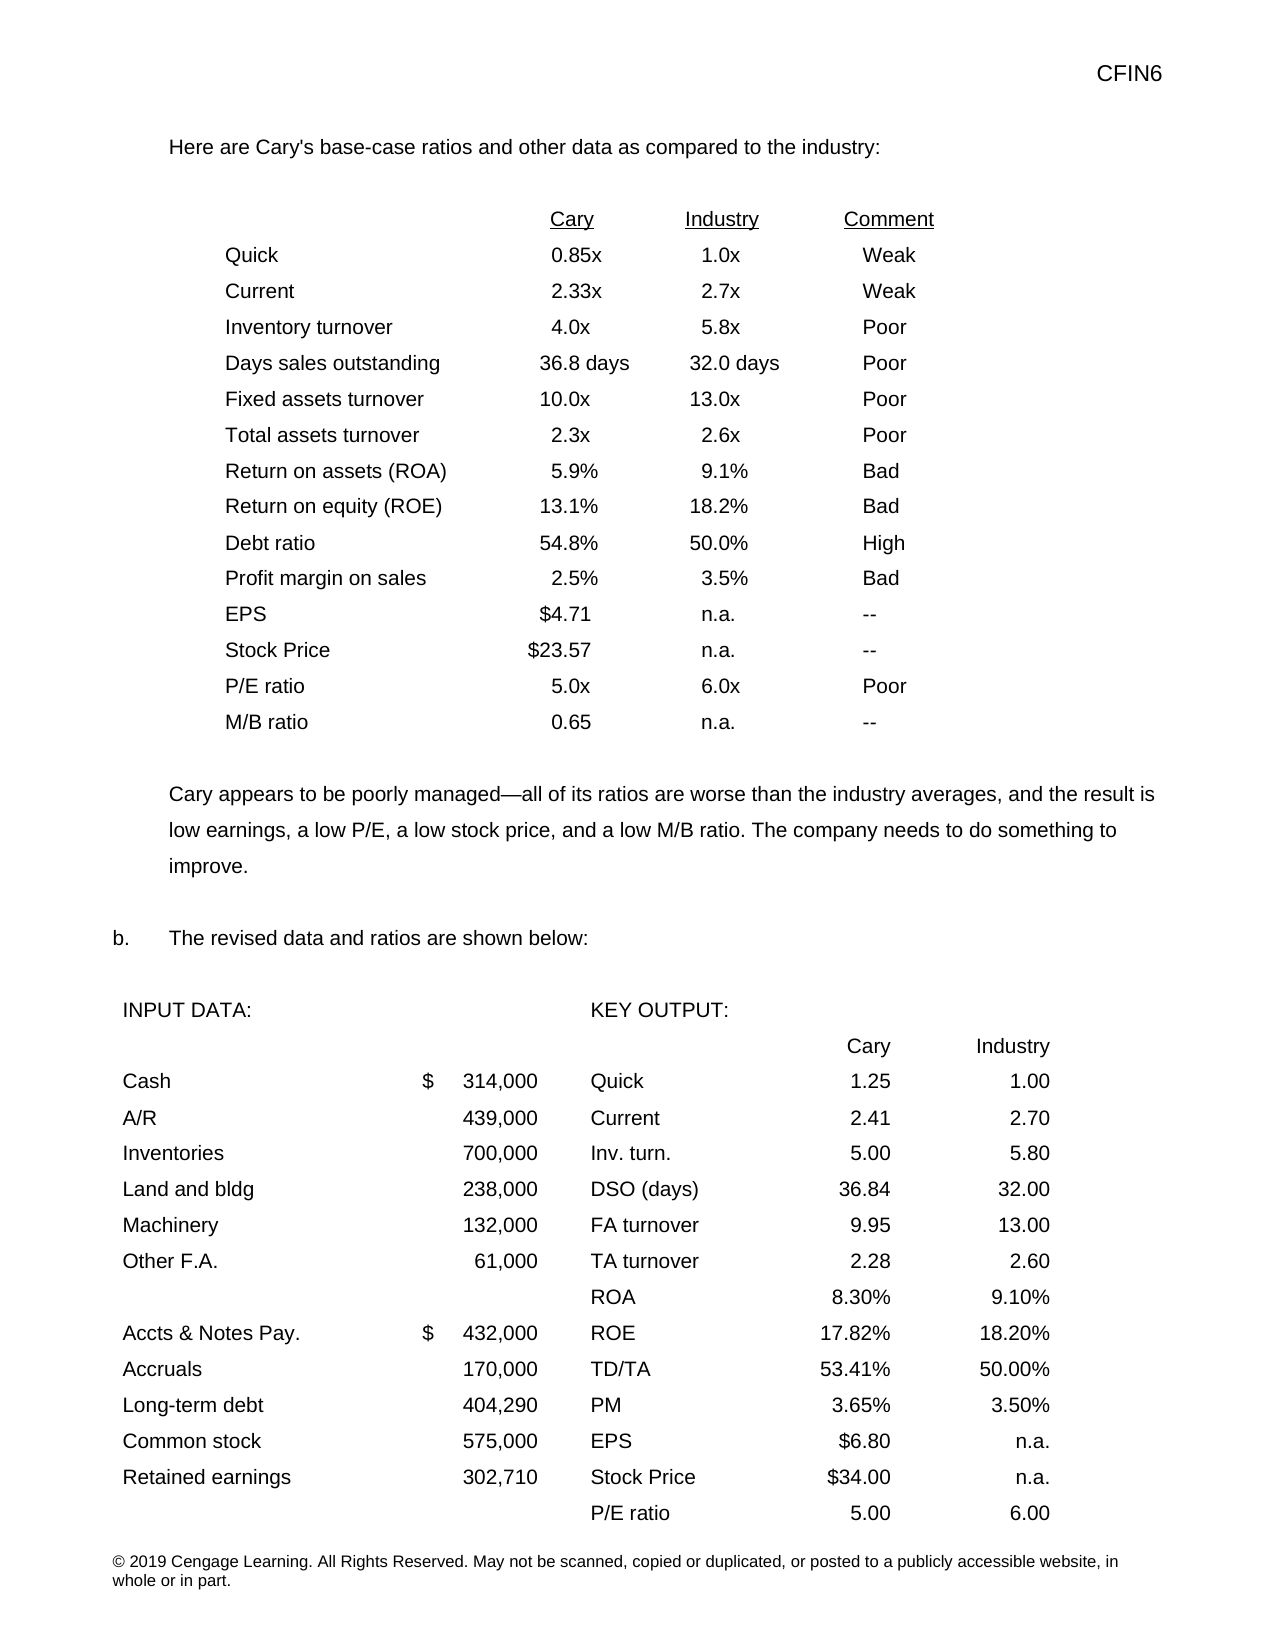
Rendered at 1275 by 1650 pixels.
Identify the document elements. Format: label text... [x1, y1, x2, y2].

text Cary appears to be poorly managed—all of its ratios are worse than the industry averages, and the result is low earnings, a low P/E, a low stock price, and a low M/B ratio. The company needs to do something to improve. [112, 782, 1162, 878]
text Inventory turnover 4.0x 5.8x Poor [112, 315, 1155, 339]
text M/B ratio 0.65 n.a. -- [112, 710, 1155, 734]
text Machinery 132,000 FA turnover 9.95 13.00 [122, 1213, 1162, 1237]
text Debt ratio 54.8% 50.0% High [112, 530, 1155, 554]
text Quick 0.85x 1.0x Weak [112, 243, 1155, 267]
text INPUT DATA: KEY OUTPUT: [122, 997, 1162, 1021]
text Stock Price $23.57 n.a. -- [112, 638, 1155, 662]
text Cash $ 314,000 Quick 1.25 1.00 [122, 1069, 1162, 1093]
text Accruals 170,000 TD/TA 53.41% 50.00% [122, 1357, 1162, 1381]
text Cary Industry [122, 1033, 1162, 1057]
text Accts & Notes Pay. $ 432,000 ROE 17.82% 18.20% [122, 1321, 1162, 1345]
text Other F.A. 61,000 TA turnover 2.28 2.60 [122, 1249, 1162, 1273]
text Total assets turnover 2.3x 2.6x Poor [112, 422, 1155, 446]
text EPS $4.71 n.a. -- [112, 602, 1155, 626]
text Here are Cary's base-case ratios and other data as compared to the industry: [112, 135, 1155, 159]
text Return on equity (ROE) 13.1% 18.2% Bad [112, 494, 1155, 518]
text Land and bldg 238,000 DSO (days) 36.84 32.00 [122, 1177, 1162, 1201]
text Common stock 575,000 EPS $6.80 n.a. [122, 1429, 1162, 1453]
text Profit margin on sales 2.5% 3.5% Bad [112, 566, 1155, 590]
text Days sales outstanding 36.8 days 32.0 days Poor [112, 351, 1155, 374]
text Inventories 700,000 Inv. turn. 5.00 5.80 [122, 1141, 1162, 1165]
text Cary Industry Comment [112, 207, 1155, 231]
text P/E ratio 5.00 6.00 [122, 1501, 1162, 1524]
text A/R 439,000 Current 2.41 2.70 [122, 1105, 1162, 1129]
text Fixed assets turnover 10.0x 13.0x Poor [112, 387, 1155, 411]
text Current 2.33x 2.7x Weak [112, 279, 1155, 303]
text Return on assets (ROA) 5.9% 9.1% Bad [112, 458, 1155, 482]
text P/E ratio 5.0x 6.0x Poor [112, 674, 1155, 698]
text Long-term debt 404,290 PM 3.65% 3.50% [122, 1393, 1162, 1417]
text b. The revised data and ratios are shown below: [112, 926, 1162, 949]
text ROA 8.30% 9.10% [122, 1285, 1162, 1309]
text Retained earnings 302,710 Stock Price $34.00 n.a. [122, 1465, 1162, 1489]
